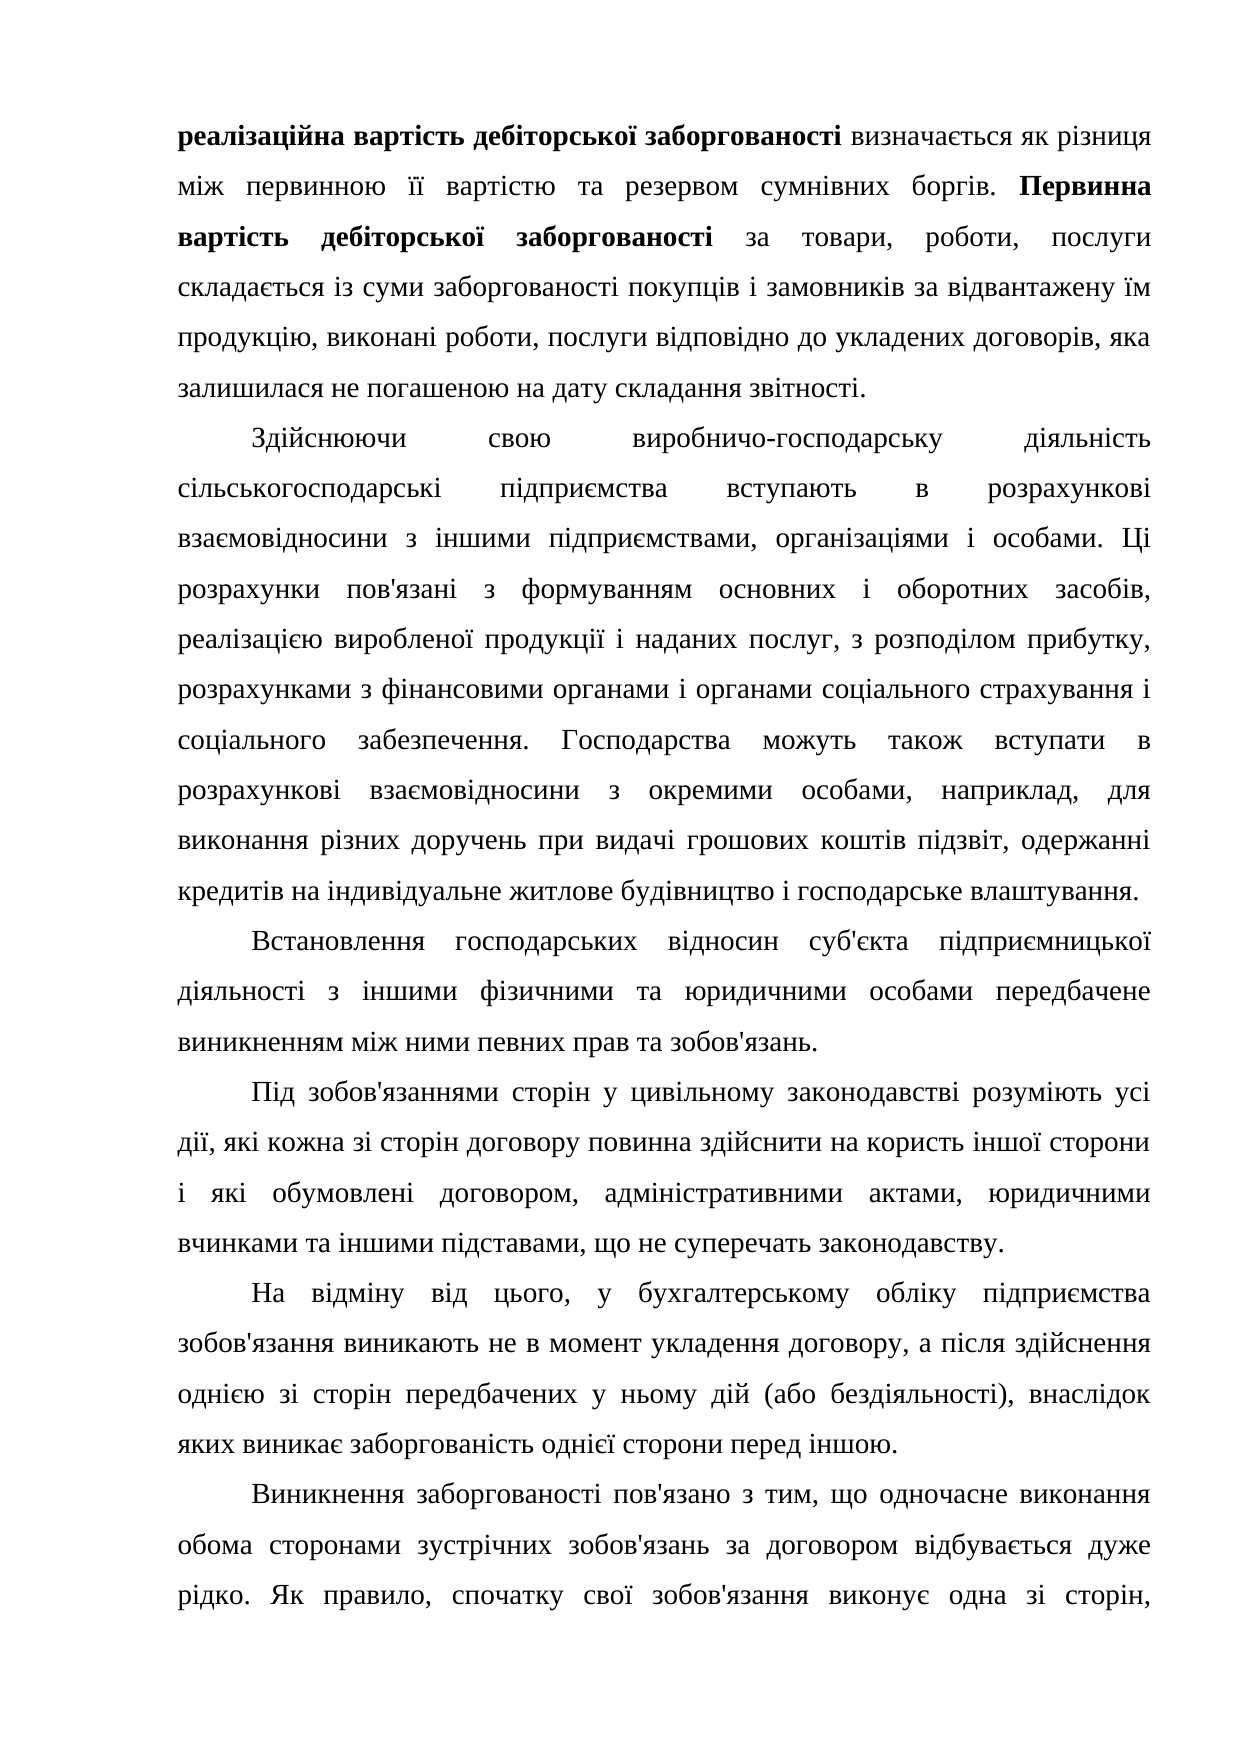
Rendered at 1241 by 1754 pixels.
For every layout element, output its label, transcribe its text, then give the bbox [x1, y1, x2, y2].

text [177, 118, 1152, 403]
text Під зобов'язаннями сторін у цивільному законодавстві розуміють усі дії, які кожна зі сторін договору повинна здійснити на користь іншої сторони і які обумовлені договором, адміністративними актами, юридичними вчинками та іншими підставами, що не суперечать законодавству. [177, 1074, 1152, 1258]
text Здійснюючи свою виробничо-господарську діяльність сільськогосподарські підприємства вступають в розрахункові взаємовідносини з іншими підприємствами, організаціями і особами. Ці розрахунки пов'язані з формуванням основних і оборотних засобів, реалізацією виробленої продукції і наданих послуг, з розподілом прибутку, розрахунками з фінансовими органами і органами соціального страхування і соціального забезпечення. Господарства можуть також вступати в розрахункові взаємовідносини з окремими особами, наприклад, для виконання різних доручень при видачі грошових коштів підзвіт, одержанні кредитів на індивідуальне житлове будівництво і господарське влаштування. [177, 420, 1152, 906]
text На відміну від цього, у бухгалтерському обліку підприємства зобов'язання виникають не в момент укладення договору, а після здійснення однією зі сторін передбачених у ньому дій (або бездіяльності), внаслідок яких виникає заборгованість однієї сторони перед іншою. [177, 1275, 1152, 1460]
text Встановлення господарських відносин суб'єкта підприємницької діяльності з іншими фізичними та юридичними особами передбачене виникненням між ними певних прав та зобов'язань. [177, 923, 1152, 1057]
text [177, 1477, 1152, 1611]
